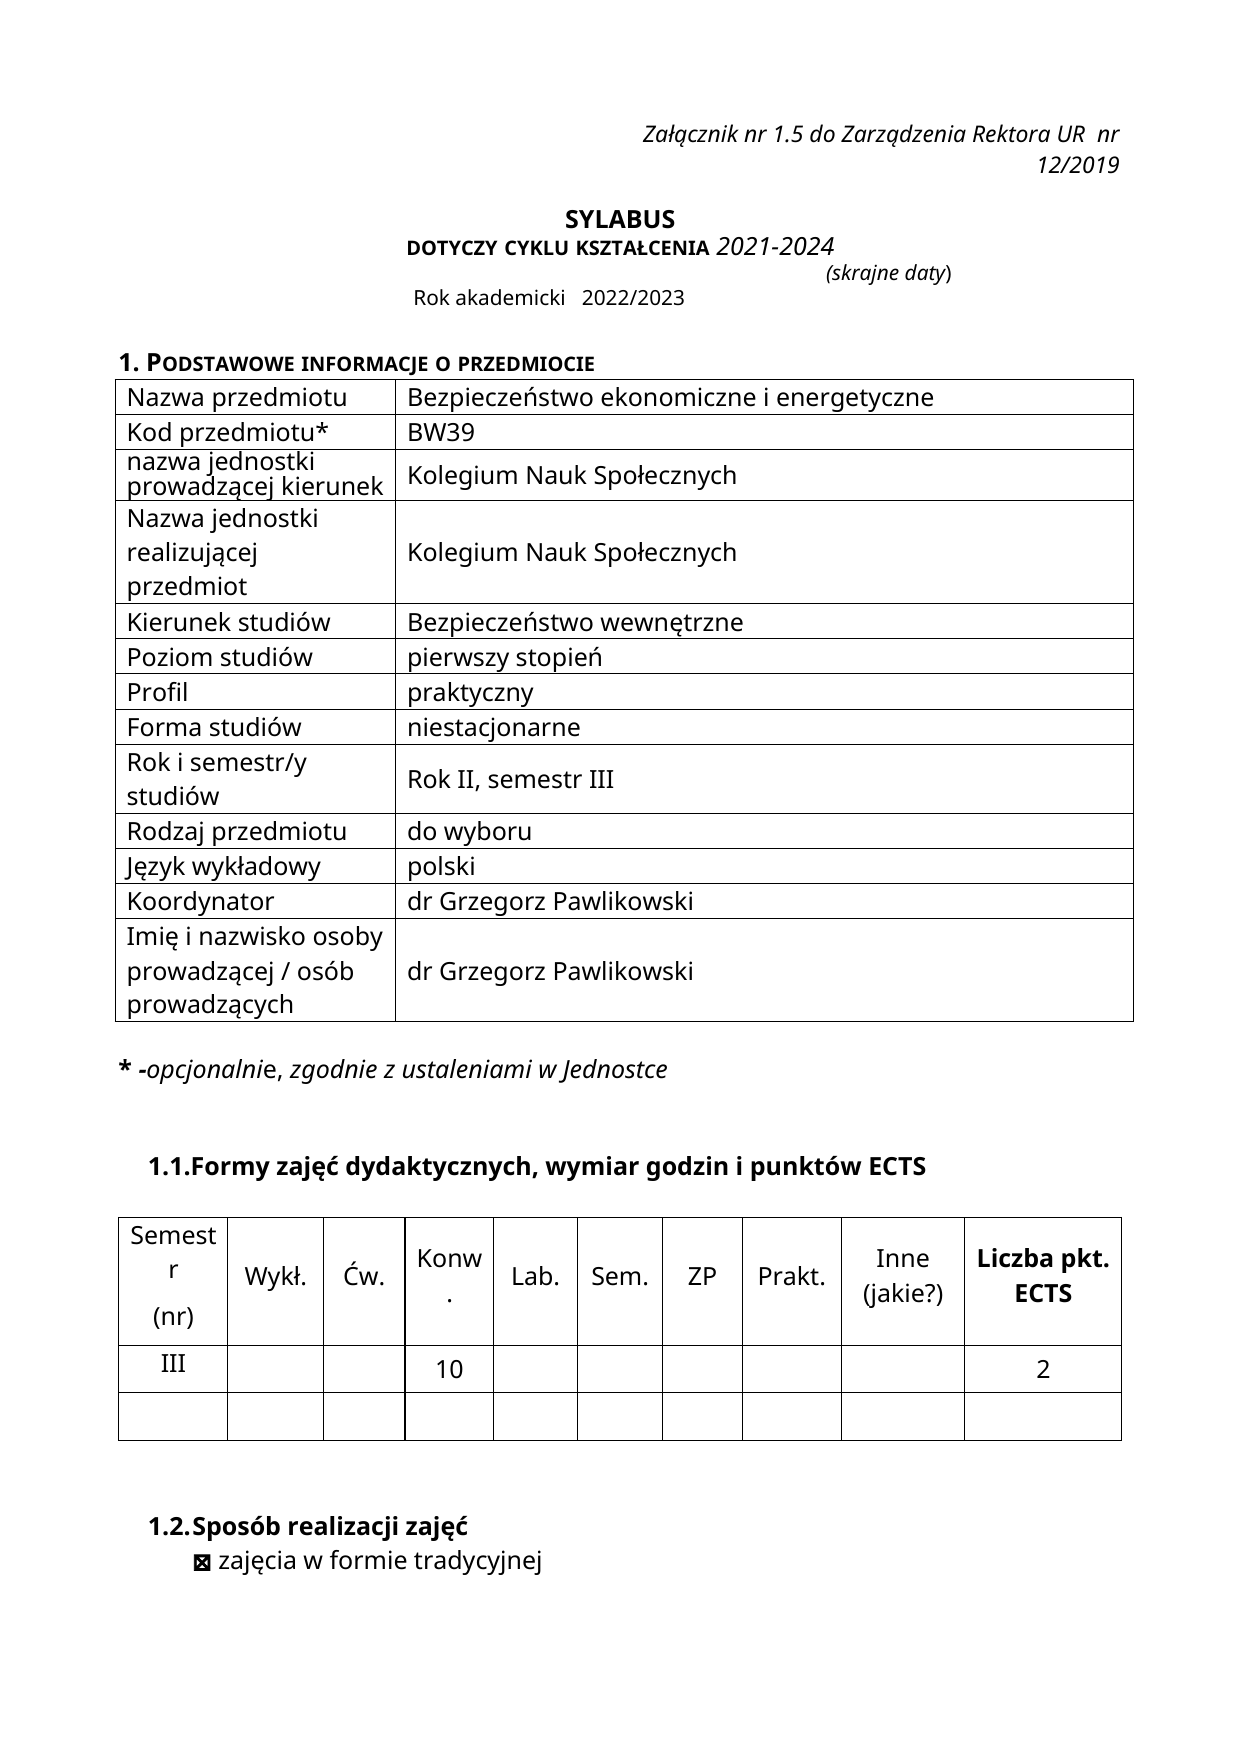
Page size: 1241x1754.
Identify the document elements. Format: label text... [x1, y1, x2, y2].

text 1. Podstawowe informacje o przedmiocie [118, 344, 1122, 379]
table_cell [324, 1393, 404, 1439]
table_cell 2 [965, 1346, 1121, 1392]
text Załącznik nr 1.5 do Zarządzenia Rektora UR nr 12/2019 [118, 118, 1122, 181]
table_cell Bezpieczeństwo wewnętrzne [396, 604, 1133, 638]
text dotyczy cyklu kształcenia 2021-2024 [118, 236, 1122, 261]
table_cell [406, 1393, 493, 1439]
table_cell [842, 1346, 964, 1392]
table_header Liczba pkt. ECTS [965, 1218, 1121, 1345]
table_cell niestacjonarne [396, 710, 1133, 743]
table_header Konw. [406, 1218, 493, 1345]
table_cell [578, 1393, 662, 1439]
table_cell polski [396, 849, 1133, 883]
text SYLABUS [118, 201, 1122, 236]
table_cell BW39 [396, 415, 1133, 449]
table_cell Kierunek studiów [116, 604, 395, 638]
text 1.1.Formy zajęć dydaktycznych, wymiar godzin i punktów ECTS [148, 1149, 1122, 1183]
table_cell [743, 1346, 841, 1392]
table_cell [228, 1393, 323, 1439]
table_cell Kolegium Nauk Społecznych [396, 501, 1133, 603]
table_cell [663, 1346, 742, 1392]
table_cell dr Grzegorz Pawlikowski [396, 884, 1133, 918]
table_cell [743, 1393, 841, 1439]
table_cell Rok II, semestr III [396, 745, 1133, 813]
table_cell [494, 1393, 577, 1439]
table_cell [119, 1393, 227, 1439]
table_cell nazwa jednostki prowadzącej kierunek [116, 450, 395, 500]
text (skrajne daty) [118, 261, 1122, 286]
table_cell Nazwa jednostki realizującej przedmiot [116, 501, 395, 603]
table_cell Rodzaj przedmiotu [116, 814, 395, 848]
table_cell praktyczny [396, 674, 1133, 708]
table_header Wykł. [228, 1218, 323, 1345]
table_cell [324, 1346, 404, 1392]
table_cell Język wykładowy [116, 849, 395, 883]
table_header ZP [663, 1218, 742, 1345]
table_cell dr Grzegorz Pawlikowski [396, 919, 1133, 1021]
table_cell [842, 1393, 964, 1439]
table_cell Kolegium Nauk Społecznych [396, 450, 1133, 500]
table_cell Kod przedmiotu* [116, 415, 395, 449]
table_header Inne (jakie?) [842, 1218, 964, 1345]
table_cell pierwszy stopień [396, 639, 1133, 673]
table_cell [494, 1346, 577, 1392]
table_header Prakt. [743, 1218, 841, 1345]
table_cell 10 [406, 1346, 493, 1392]
table_header Bezpieczeństwo ekonomiczne i energetyczne [396, 380, 1133, 414]
table_cell Imię i nazwisko osoby prowadzącej / osób prowadzących [116, 919, 395, 1021]
table_cell Forma studiów [116, 710, 395, 743]
text 1.2. Sposób realizacji zajęć [148, 1509, 1122, 1543]
table_header Sem. [578, 1218, 662, 1345]
table_cell III [119, 1346, 227, 1392]
table_header Semestr (nr) [119, 1218, 227, 1345]
table_cell Poziom studiów [116, 639, 395, 673]
table_cell [965, 1393, 1121, 1439]
table_header Nazwa przedmiotu [116, 380, 395, 414]
table_cell do wyboru [396, 814, 1133, 848]
table_header Ćw. [324, 1218, 404, 1345]
table_cell Koordynator [116, 884, 395, 918]
text * -opcjonalnie, zgodnie z ustaleniami w Jednostce [118, 1051, 1122, 1086]
table_cell Profil [116, 674, 395, 708]
table_cell [228, 1346, 323, 1392]
text ⊠ zajęcia w formie tradycyjnej [192, 1543, 1122, 1577]
table_cell Rok i semestr/y studiów [116, 745, 395, 813]
table_header Lab. [494, 1218, 577, 1345]
text Rok akademicki 2022/2023 [118, 286, 1122, 311]
table_cell [578, 1346, 662, 1392]
table_cell [663, 1393, 742, 1439]
